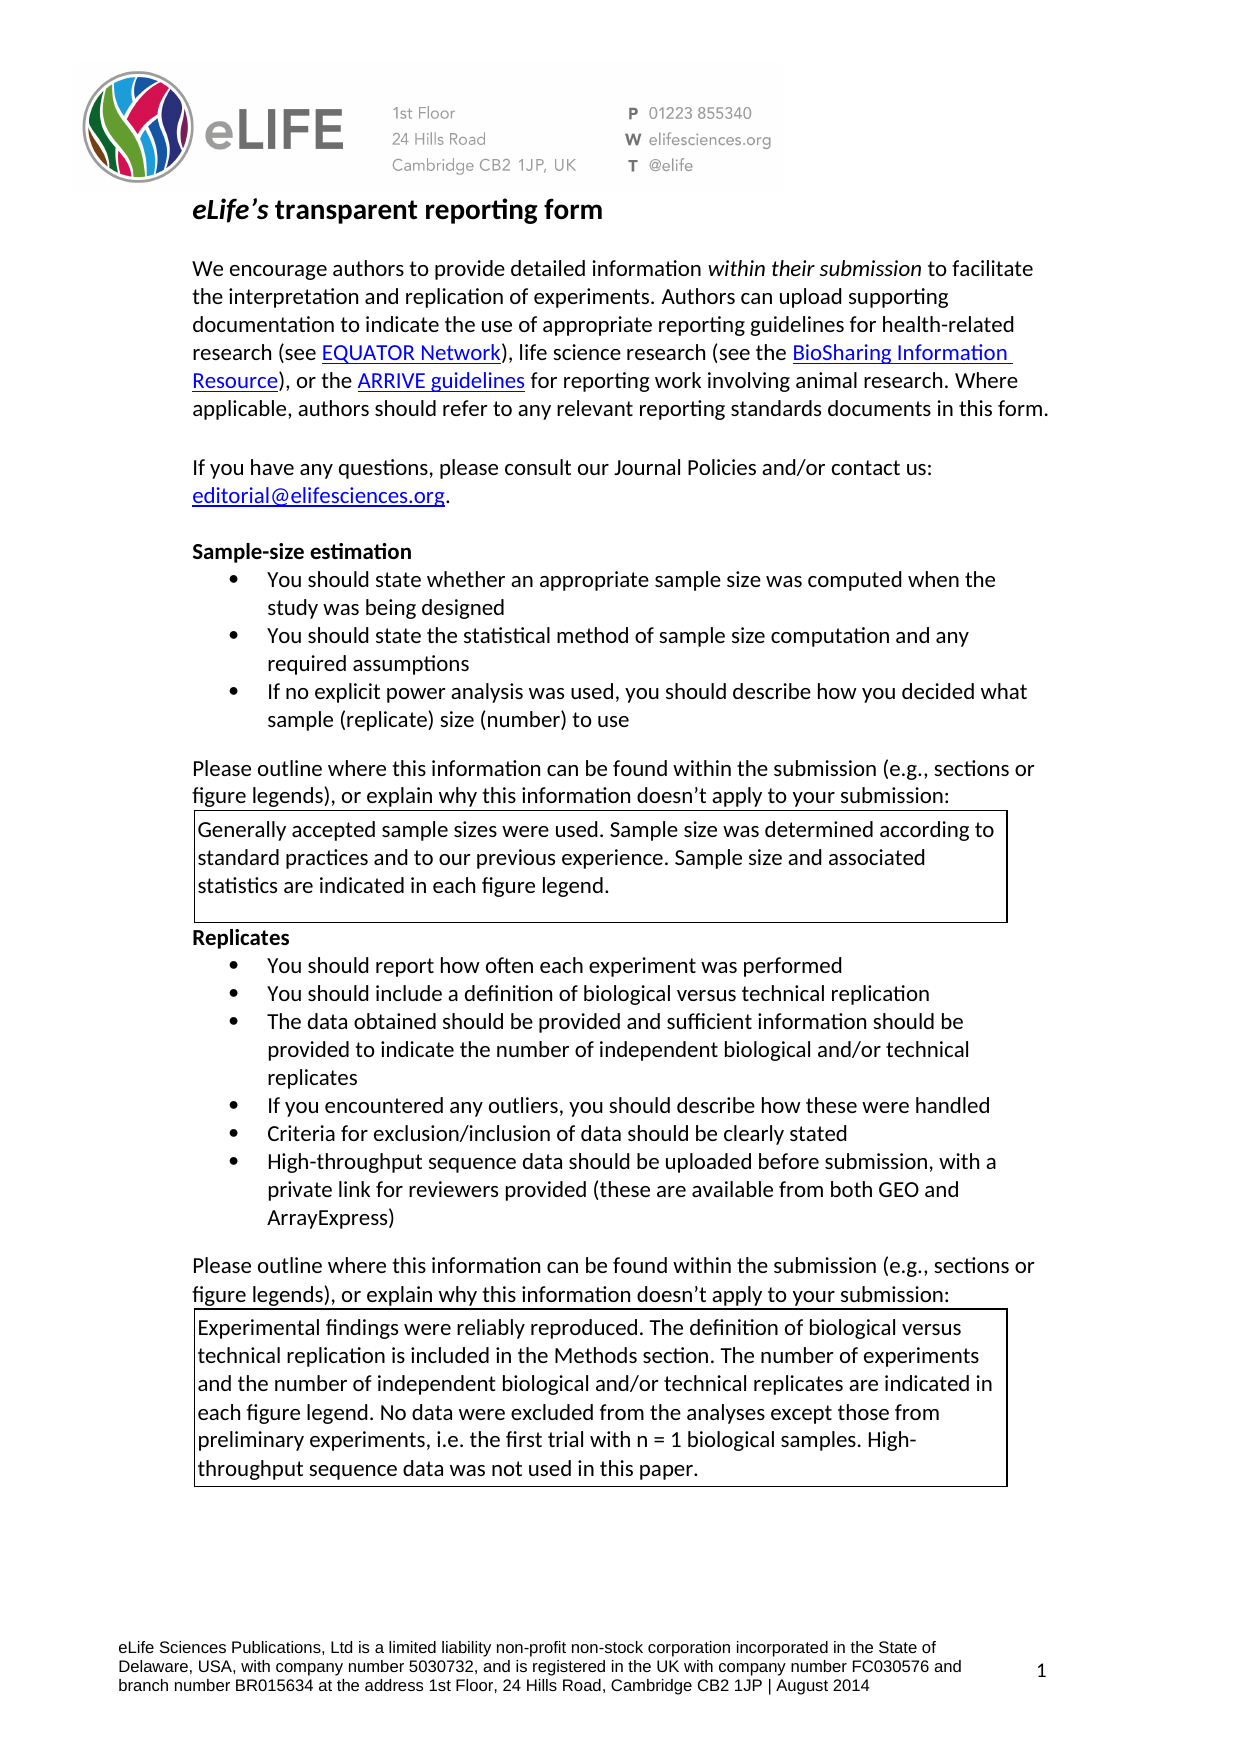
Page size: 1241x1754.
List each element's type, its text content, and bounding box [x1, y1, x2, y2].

list If no explicit power analysis was used, you should describe how you decided what sample (replicate) size (number) to use [229, 677, 1053, 733]
text eLife’s transparent reporting form [192, 191, 1053, 226]
list High-throughput sequence data should be uploaded before submission, with a private link for reviewers provided (these are available from both GEO and ArrayExpress) [229, 1147, 1053, 1231]
list If you encountered any outliers, you should describe how these were handled [229, 1091, 1053, 1119]
text We encourage authors to provide detailed information within their submission to facilitate the interpretation and replication of experiments. Authors can upload supporting documentation to indicate the use of appropriate reporting guidelines for health-related research (see EQUATOR Network), life science research (see the BioSharing Information Resource), or the ARRIVE guidelines for reporting work involving animal research. Where applicable, authors should refer to any relevant reporting standards documents in this form. [192, 254, 1053, 423]
list You should include a definition of biological versus technical replication [229, 979, 1053, 1007]
text Replicates [192, 838, 1053, 951]
text If you have any questions, please consult our Journal Policies and/or contact us: editorial@elifesciences.org. [192, 453, 1053, 509]
picture [73, 59, 784, 191]
text Experimental findings were reliably reproduced. The definition of biological versus technical replication is included in the Methods section. The number of experiments and the number of independent biological and/or technical replicates are indicated in each figure legend. No data were excluded from the analyses except those from preliminary experiments, i.e. the first trial with n = 1 biological samples. High-throughput sequence data was not used in this paper. [195, 1311, 1006, 1484]
list The data obtained should be provided and sufficient information should be provided to indicate the number of independent biological and/or technical replicates [229, 1007, 1053, 1091]
list Criteria for exclusion/inclusion of data should be clearly stated [229, 1119, 1053, 1147]
text Generally accepted sample sizes were used. Sample size was determined according to standard practices and to our previous experience. Sample size and associated statistics are indicated in each figure legend. [195, 813, 1006, 902]
list You should report how often each experiment was performed [229, 951, 1053, 979]
list You should state whether an appropriate sample size was computed when the study was being designed [229, 565, 1053, 621]
text Sample-size estimation [192, 537, 1053, 565]
list You should state the statistical method of sample size computation and any required assumptions [229, 621, 1053, 677]
